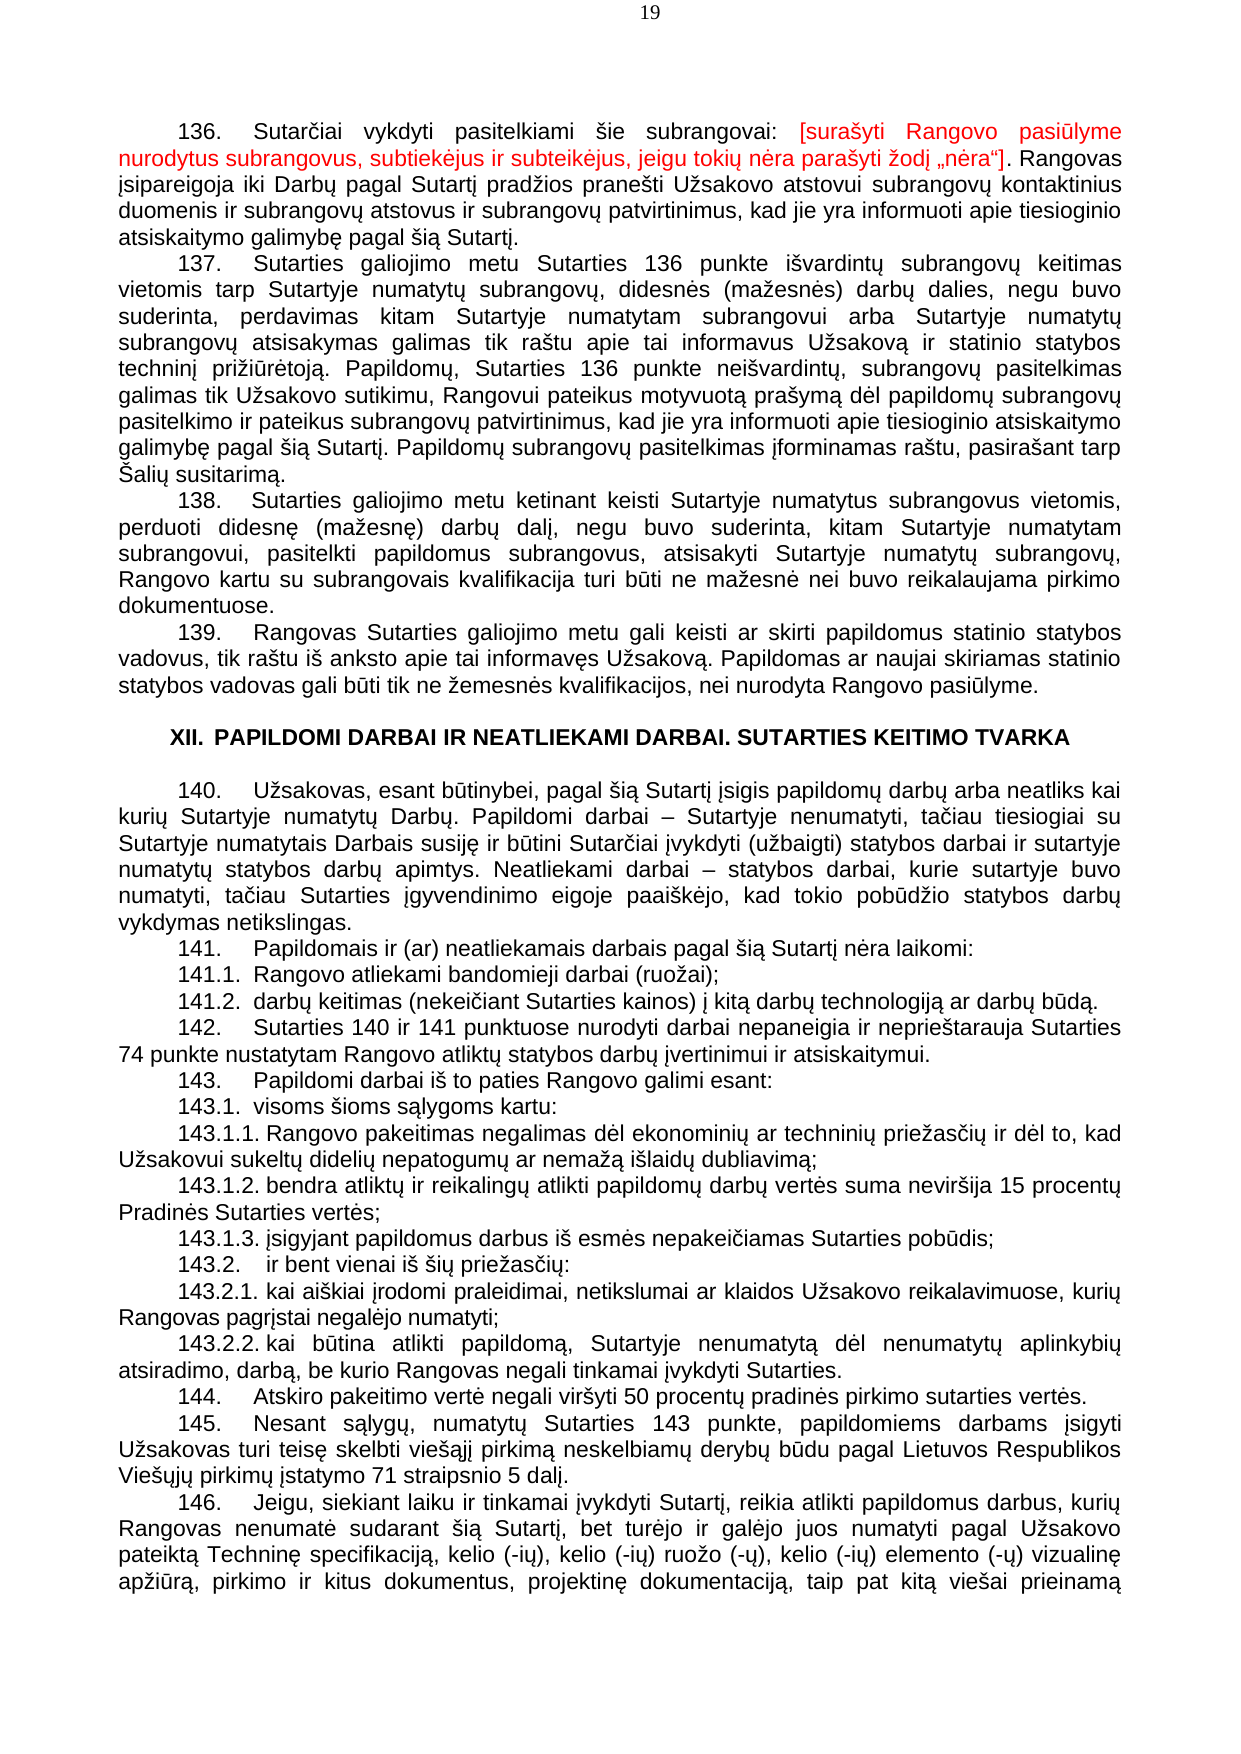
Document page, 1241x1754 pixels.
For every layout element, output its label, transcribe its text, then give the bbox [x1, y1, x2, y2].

list Papildomi darbai iš to paties Rangovo galimi esant: [118, 1225, 1122, 1251]
list įsigyjant papildomus darbus iš esmės nepakeičiamas Sutarties pobūdis; [118, 1383, 1122, 1409]
list kai aiškiai įrodomi praleidimai, netikslumai ar klaidos Užsakovo reikalavimuose, kurių Rangovas pagrįstai negalėjo numatyti; [118, 1436, 1122, 1488]
list Rangovo pakeitimas negalimas dėl ekonominių ar techninių priežasčių ir dėl to, kad Užsakovui sukeltų didelių nepatogumų ar nemažą išlaidų dubliavimą; [118, 1278, 1122, 1330]
list Sutarties galiojimo metu Sutarties 136 punkte išvardintų subrangovų keitimas vietomis tarp Sutartyje numatytų subrangovų, didesnės (mažesnės) darbų dalies, negu buvo suderinta, perdavimas kitam Sutartyje numatytam subrangovui arba Sutartyje numatytų subrangovų atsisakymas galimas tik raštu apie tai informavus Užsakovą ir statinio statybos techninį prižiūrėtoją. Papildomų, Sutarties 136 punkte neišvardintų, subrangovų pasitelkimas galimas tik Užsakovo sutikimu, Rangovui pateikus motyvuotą prašymą dėl papildomų subrangovų pasitelkimo ir pateikus subrangovų patvirtinimus, kad jie yra informuoti apie tiesioginio atsiskaitymo galimybę pagal šią Sutartį. Papildomų subrangovų pasitelkimas įforminamas raštu, pasirašant tarp Šalių susitarimą. [118, 408, 1122, 645]
list darbų keitimas (nekeičiant Sutarties kainos) į kitą darbų technologiją ar darbų būdą. [118, 1146, 1122, 1172]
list visoms šioms sąlygoms kartu: [118, 1251, 1122, 1278]
list Rangovas atsako už visus pagal Sutartį prisiimtus įsipareigojimus, nepriklausomai nuo to, ar jiems vykdyti bus pasitelkiami tretieji asmenys, tarp jų – subrangovai. Taip pat Rangovas kontroliuoja ir atsako už tai, kad jo pasitelkiami subrangovai laikytųsi ir atitiktų Rangovui taikomo aplinkos apsaugos vadybos sistemos standarto (ar Rangovo aplinkos apsaugos vadybos sistemos užtikrinimo priemonių) reikalavimus tiek kiek jis (jos) taikomas (-os) atsižvelgiant į subrangovų prisiimamus įsipareigojimus pirkimo sutarčiai vykdyti. [118, 118, 1122, 276]
list PAPILDOMI DARBAI IR NEATLIEKAMI DARBAI. SUTARTIES KEITIMO TVARKA [118, 882, 1122, 909]
list Užsakovas, esant būtinybei, pagal šią Sutartį įsigis papildomų darbų arba neatliks kai kurių Sutartyje numatytų Darbų. Papildomi darbai – Sutartyje nenumatyti, tačiau tiesiogiai su Sutartyje numatytais Darbais susiję ir būtini Sutarčiai įvykdyti (užbaigti) statybos darbai ir sutartyje numatytų statybos darbų apimtys. Neatliekami darbai – statybos darbai, kurie sutartyje buvo numatyti, tačiau Sutarties įgyvendinimo eigoje paaiškėjo, kad tokio pobūdžio statybos darbų vykdymas netikslingas. [118, 935, 1122, 1093]
list Rangovas Sutarties galiojimo metu gali keisti ar skirti papildomus statinio statybos vadovus, tik raštu iš anksto apie tai informavęs Užsakovą. Papildomas ar naujai skiriamas statinio statybos vadovas gali būti tik ne žemesnės kvalifikacijos, nei nurodyta Rangovo pasiūlyme. [118, 777, 1122, 856]
list bendra atliktų ir reikalingų atlikti papildomų darbų vertės suma neviršija 15 procentų Pradinės Sutarties vertės; [118, 1330, 1122, 1383]
list Sutarčiai vykdyti pasitelkiami šie subrangovai: [surašyti Rangovo pasiūlyme nurodytus subrangovus, subtiekėjus ir subteikėjus, jeigu tokių nėra parašyti žodį „nėra“]. Rangovas įsipareigoja iki Darbų pagal Sutartį pradžios pranešti Užsakovo atstovui subrangovų kontaktinius duomenis ir subrangovų atstovus ir subrangovų patvirtinimus, kad jie yra informuoti apie tiesioginio atsiskaitymo galimybę pagal šią Sutartį. [118, 276, 1122, 408]
list Rangovo atliekami bandomieji darbai (ruožai); [118, 1119, 1122, 1146]
list kai būtina atlikti papildomą, Sutartyje nenumatytą dėl nenumatytų aplinkybių atsiradimo, darbą, be kurio Rangovas negali tinkamai įvykdyti Sutarties. [118, 1488, 1122, 1541]
list ir bent vienai iš šių priežasčių: [118, 1409, 1122, 1436]
list Papildomais ir (ar) neatliekamais darbais pagal šią Sutartį nėra laikomi: [118, 1093, 1122, 1119]
list Sutarties 140 ir 141 punktuose nurodyti darbai nepaneigia ir neprieštarauja Sutarties 74 punkte nustatytam Rangovo atliktų statybos darbų įvertinimui ir atsiskaitymui. [118, 1172, 1122, 1225]
list Sutarties galiojimo metu ketinant keisti Sutartyje numatytus subrangovus vietomis, perduoti didesnę (mažesnę) darbų dalį, negu buvo suderinta, kitam Sutartyje numatytam subrangovui, pasitelkti papildomus subrangovus, atsisakyti Sutartyje numatytų subrangovų, Rangovo kartu su subrangovais kvalifikacija turi būti ne mažesnė nei buvo reikalaujama pirkimo dokumentuose. [118, 645, 1122, 777]
